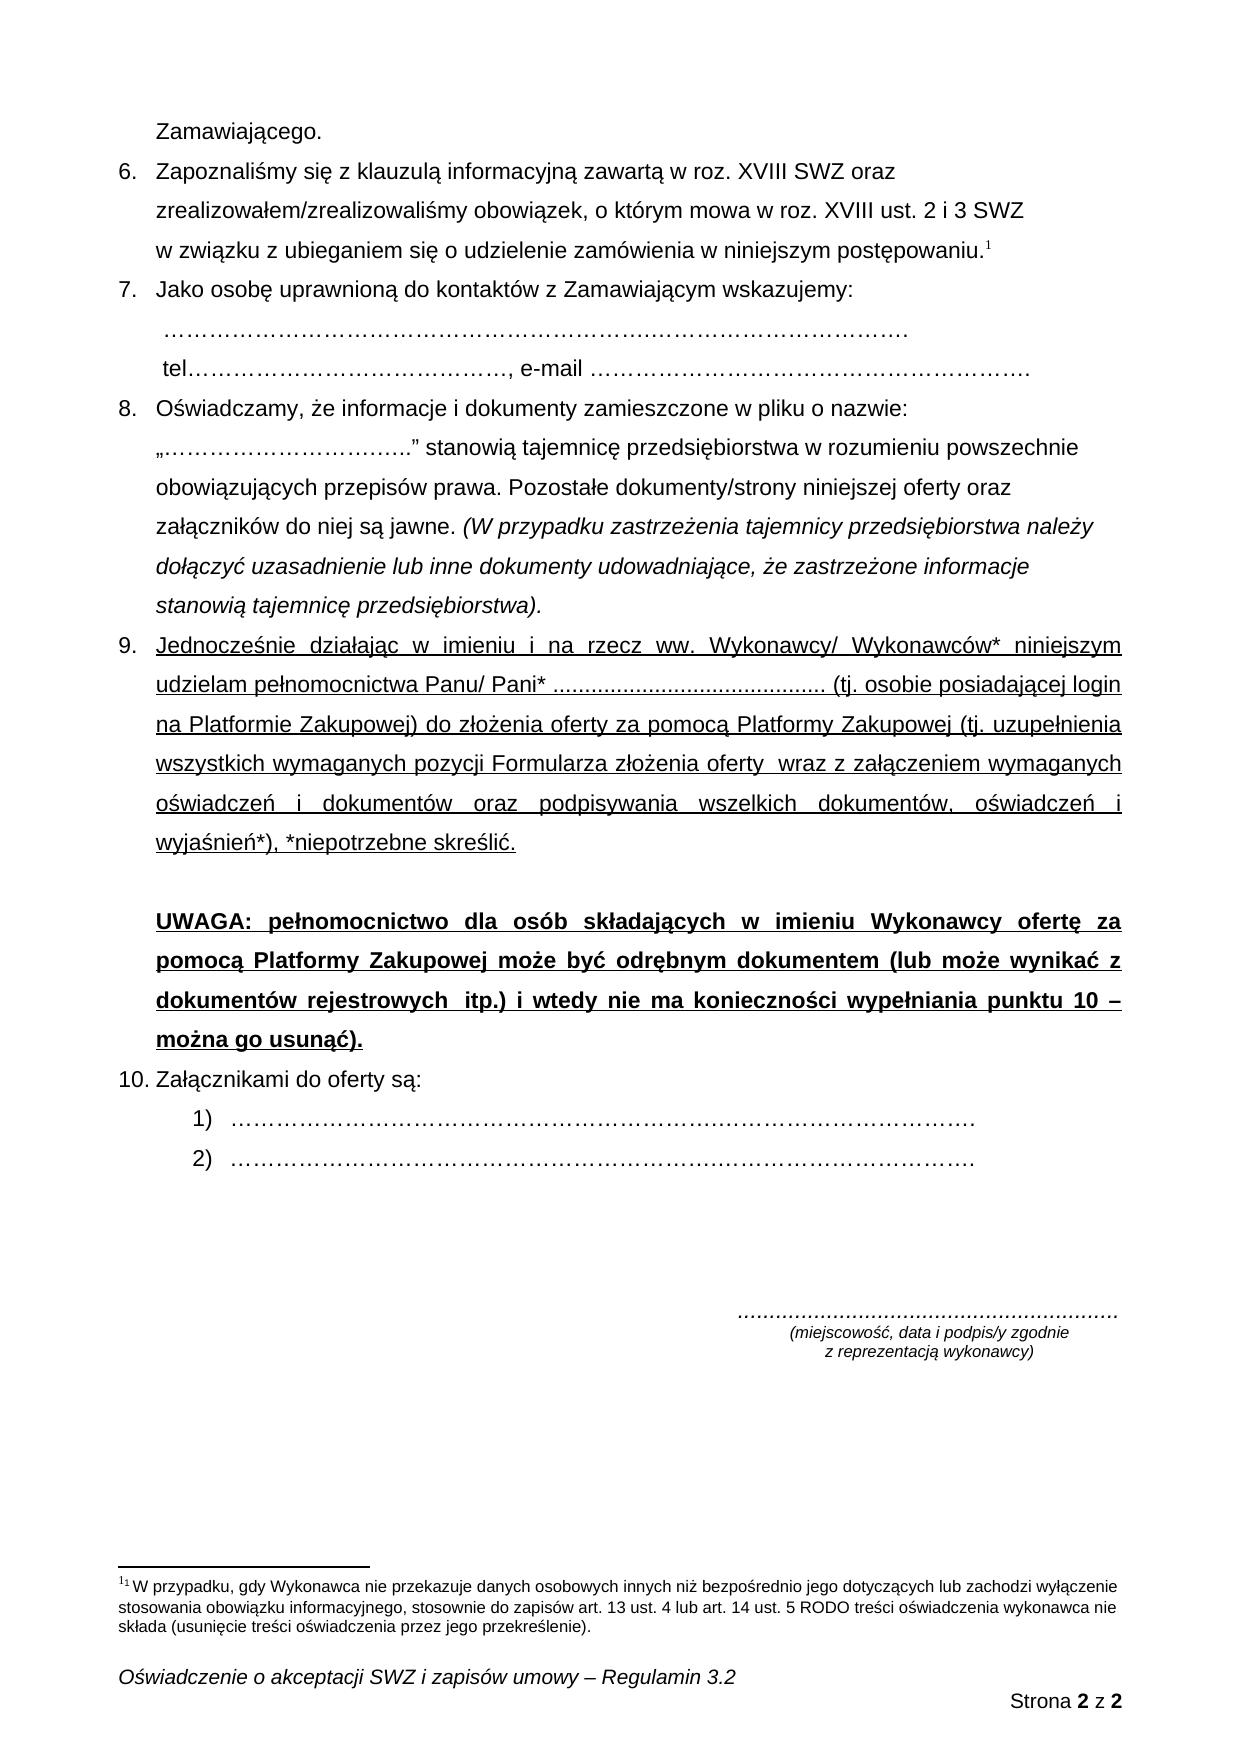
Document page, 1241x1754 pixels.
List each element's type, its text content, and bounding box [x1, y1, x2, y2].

list Załącznikami do oferty są: [118, 1066, 1122, 1092]
text tel……………………………………, e-mail …………………………………………………. [162, 355, 1122, 382]
list ……………………………………………………….……………………………. [192, 1105, 1122, 1132]
list Zapoznaliśmy się z klauzulą informacyjną zawartą w roz. XVIII SWZ oraz zrealizowałem/zrealizowaliśmy obowiązek, o którym mowa w roz. XVIII ust. 2 i 3 SWZ w związku z ubieganiem się o udzielenie zamówienia w niniejszym postępowaniu. [118, 158, 1122, 263]
list UWAGA: pełnomocnictwo dla osób składających w imieniu Wykonawcy ofertę za pomocą Platformy Zakupowej może być odrębnym dokumentem (lub może wynikać z dokumentów rejestrowych itp.) i wtedy nie ma konieczności wypełniania punktu 10 – można go usunąć). [156, 1011, 1122, 1053]
text ……………………………………………………….……………………………. [162, 316, 1122, 342]
text ............................................................ [118, 1297, 1122, 1323]
text z reprezentacją wykonawcy) [679, 1342, 1122, 1361]
list Jako osobę uprawnioną do kontaktów z Zamawiającym wskazujemy: [118, 276, 1122, 303]
list UWAGA: pełnomocnictwo dla osób składających w imieniu Wykonawcy ofertę za pomocą Platformy Zakupowej może być odrębnym dokumentem (lub może wynikać z dokumentów rejestrowych itp.) i wtedy nie ma konieczności wypełniania punktu 10 – można go usunąć). [156, 932, 1122, 970]
list UWAGA: pełnomocnictwo dla osób składających w imieniu Wykonawcy ofertę za pomocą Platformy Zakupowej może być odrębnym dokumentem (lub może wynikać z dokumentów rejestrowych itp.) i wtedy nie ma konieczności wypełniania punktu 10 – można go usunąć). [156, 971, 1122, 1010]
list UWAGA: pełnomocnictwo dla osób składających w imieniu Wykonawcy ofertę za pomocą Platformy Zakupowej może być odrębnym dokumentem (lub może wynikać z dokumentów rejestrowych itp.) i wtedy nie ma konieczności wypełniania punktu 10 – można go usunąć). [156, 908, 1122, 931]
list Jednocześnie działając w imieniu i na rzecz ww. Wykonawcy/ Wykonawców* niniejszym udzielam pełnomocnictwa Panu/ Pani* ........................................... (tj. osobie posiadającej login na Platformie Zakupowej) do złożenia oferty za pomocą Platformy Zakupowej (tj. uzupełnienia wszystkich wymaganych pozycji Formularza złożenia oferty wraz z załączeniem wymaganych oświadczeń i dokumentów oraz podpisywania wszelkich dokumentów, oświadczeń i wyjaśnień*), *niepotrzebne skreślić. [118, 632, 1122, 855]
text (miejscowość, data i podpis/y zgodnie [679, 1323, 1122, 1342]
list Oświadczamy, że informacje i dokumenty zamieszczone w pliku o nazwie: „……………………….…..” stanowią tajemnicę przedsiębiorstwa w rozumieniu powszechnie obowiązujących przepisów prawa. Pozostałe dokumenty/strony niniejszej oferty oraz załączników do niej są jawne. (W przypadku zastrzeżenia tajemnicy przedsiębiorstwa należy dołączyć uzasadnienie lub inne dokumenty udowadniające, że zastrzeżone informacje stanowią tajemnicę przedsiębiorstwa). [118, 395, 1122, 618]
list ……………………………………………………….……………………………. [192, 1145, 1122, 1171]
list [118, 118, 1122, 144]
